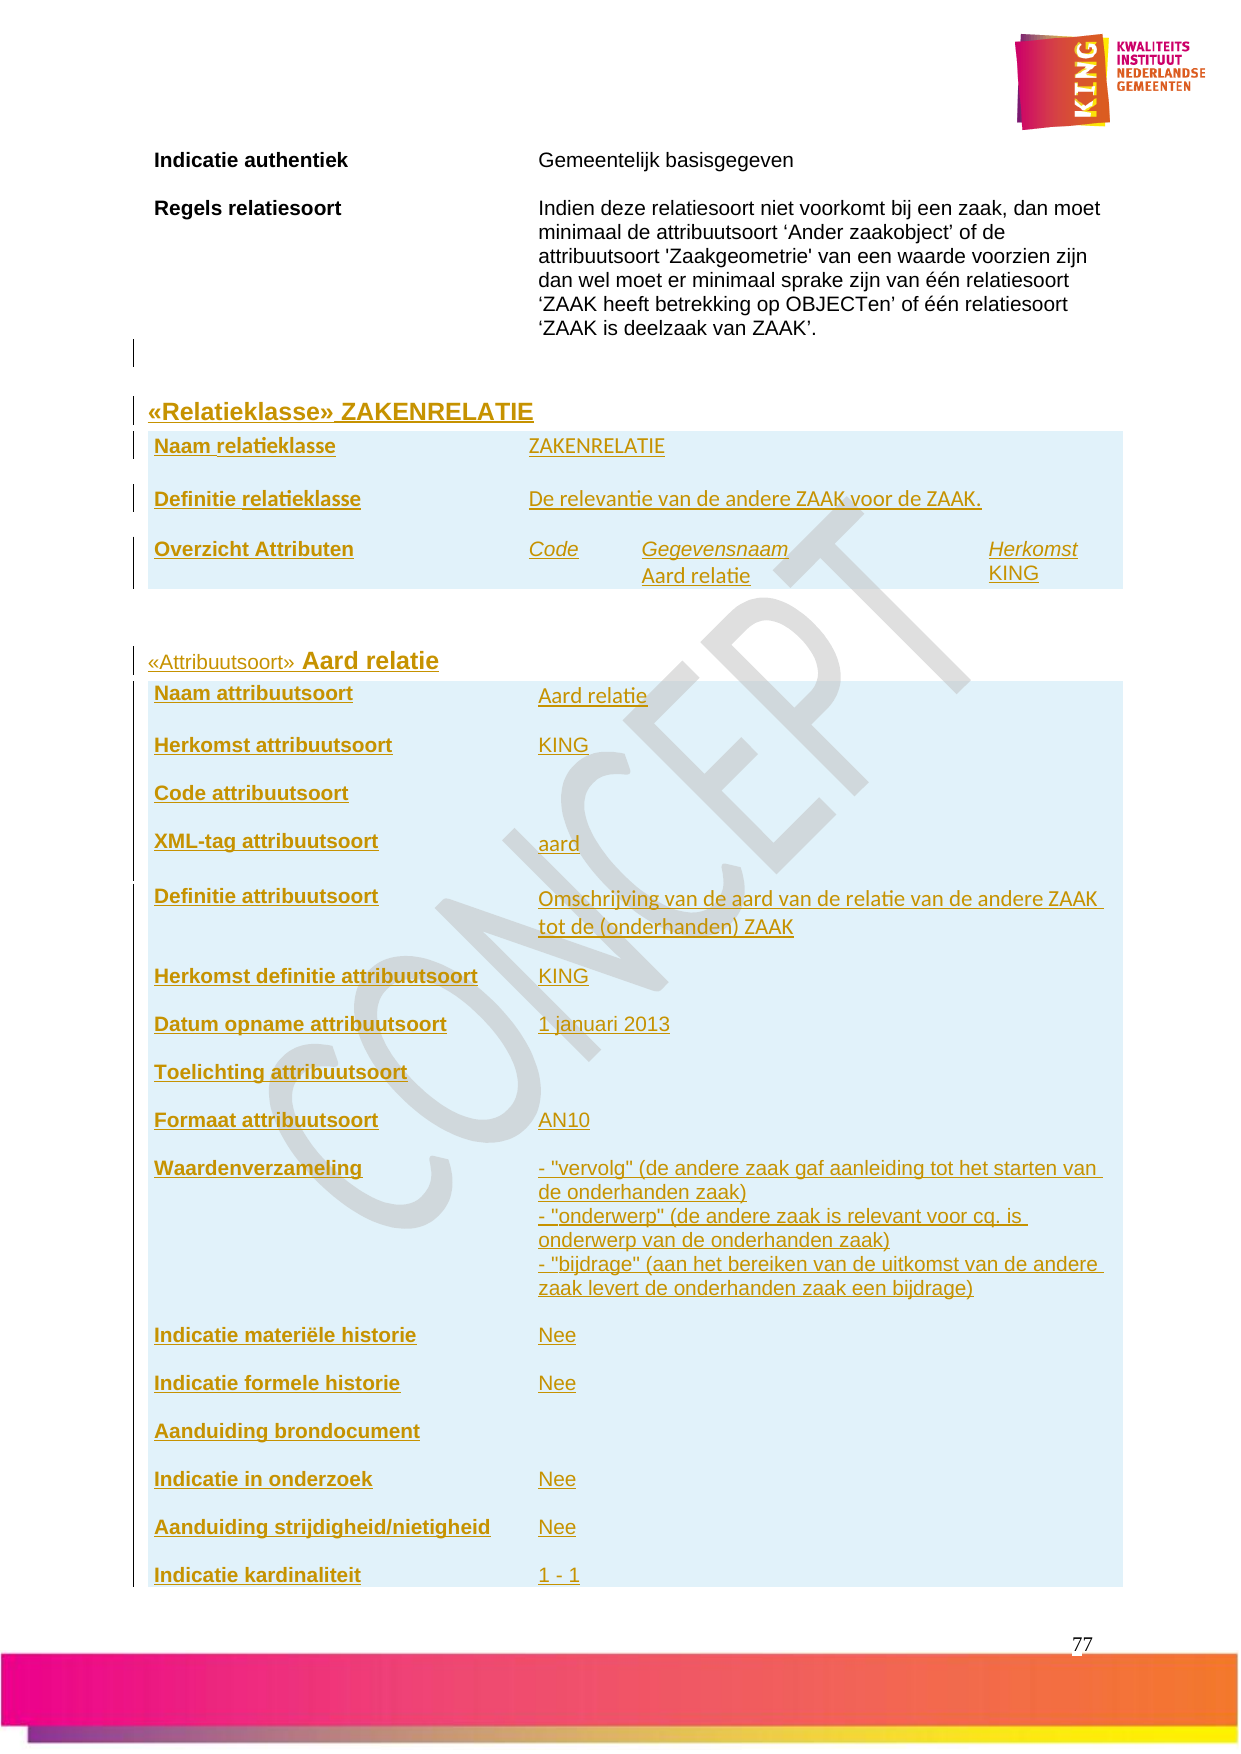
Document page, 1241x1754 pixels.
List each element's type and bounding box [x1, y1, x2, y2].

picture [1014, 33, 1206, 131]
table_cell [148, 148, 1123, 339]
picture [0, 1650, 1239, 1750]
